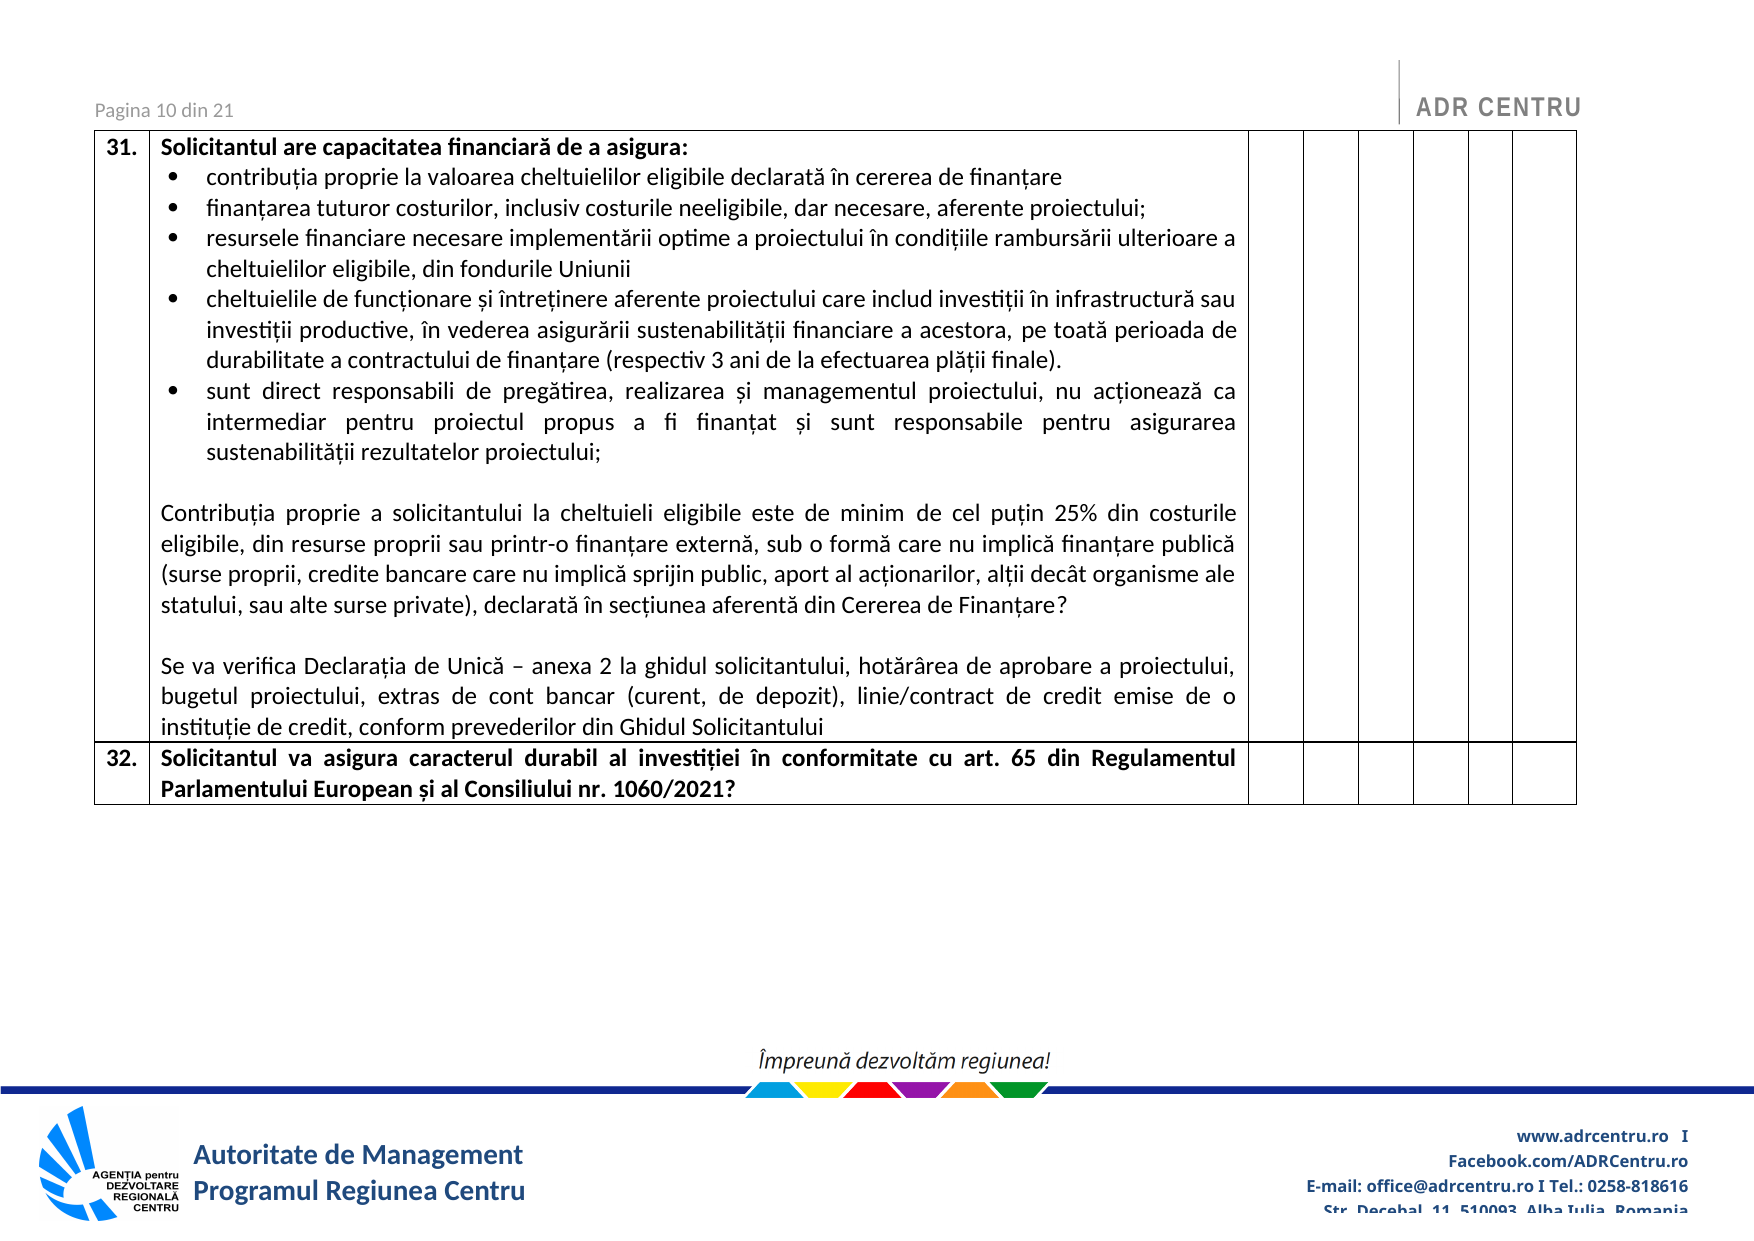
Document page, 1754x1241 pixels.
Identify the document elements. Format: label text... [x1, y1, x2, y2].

table_cell [1469, 131, 1512, 741]
table_cell [1414, 743, 1468, 803]
table_cell [1304, 131, 1358, 741]
picture [791, 1082, 1754, 1098]
picture [39, 1106, 179, 1221]
table_cell [1359, 743, 1413, 803]
picture [745, 1047, 1064, 1074]
table_cell [1414, 131, 1468, 741]
table_cell [1249, 131, 1303, 741]
table_cell [1304, 743, 1358, 803]
table_cell Solicitantul va asigura caracterul durabil al investiției în conformitate cu art. 65 din Regulamentul Parlamentului European și al Consiliului nr. 1060/2021? [150, 743, 1248, 803]
table_cell [1249, 743, 1303, 803]
table_cell 31. [95, 131, 149, 741]
table_cell 32. [95, 743, 149, 803]
table_cell [1513, 131, 1576, 741]
table_cell [1469, 743, 1512, 803]
picture [0, 1082, 758, 1098]
table_cell [1359, 131, 1413, 741]
table_cell Solicitantul are capacitatea financiară de a asigura: contribuția proprie la valoarea cheltuielilor eligibile declarată în cererea de finanțare finanțarea tuturor costurilor, inclusiv costurile neeligibile, dar necesare, aferente proiectului; resursele financiare necesare implementării optime a proiectului în condițiile rambursării ulterioare a cheltuielilor eligibile, din fondurile Uniunii cheltuielile de funcționare și întreținere aferente proiectului care includ investiții în infrastructură sau investiții productive, în vederea asigurării sustenabilității financiare a acestora, pe toată perioada de durabilitate a contractului de finanțare (respectiv 3 ani de la efectuarea plății finale). sunt direct responsabili de pregătirea, realizarea și managementul proiectului, nu acționează ca intermediar pentru proiectul propus a fi finanțat și sunt responsabile pentru asigurarea sustenabilității rezultatelor proiectului; Contribuția proprie a solicitantului la cheltuieli eligibile este de minim de cel puţin 25% din costurile eligibile, din resurse proprii sau printr-o finanțare externă, sub o formă care nu implică finanțare publică (surse proprii, credite bancare care nu implică sprijin public, aport al acționarilor, alții decât organisme ale statului, sau alte surse private), declarată în secțiunea aferentă din Cererea de Finanțare? Se va verifica Declarația de Unică – anexa 2 la ghidul solicitantului, hotărârea de aprobare a proiectului, bugetul proiectului, extras de cont bancar (curent, de depozit), linie/contract de credit emise de o instituție de credit, conform prevederilor din Ghidul Solicitantului [150, 131, 1248, 741]
table_cell [1513, 743, 1576, 803]
